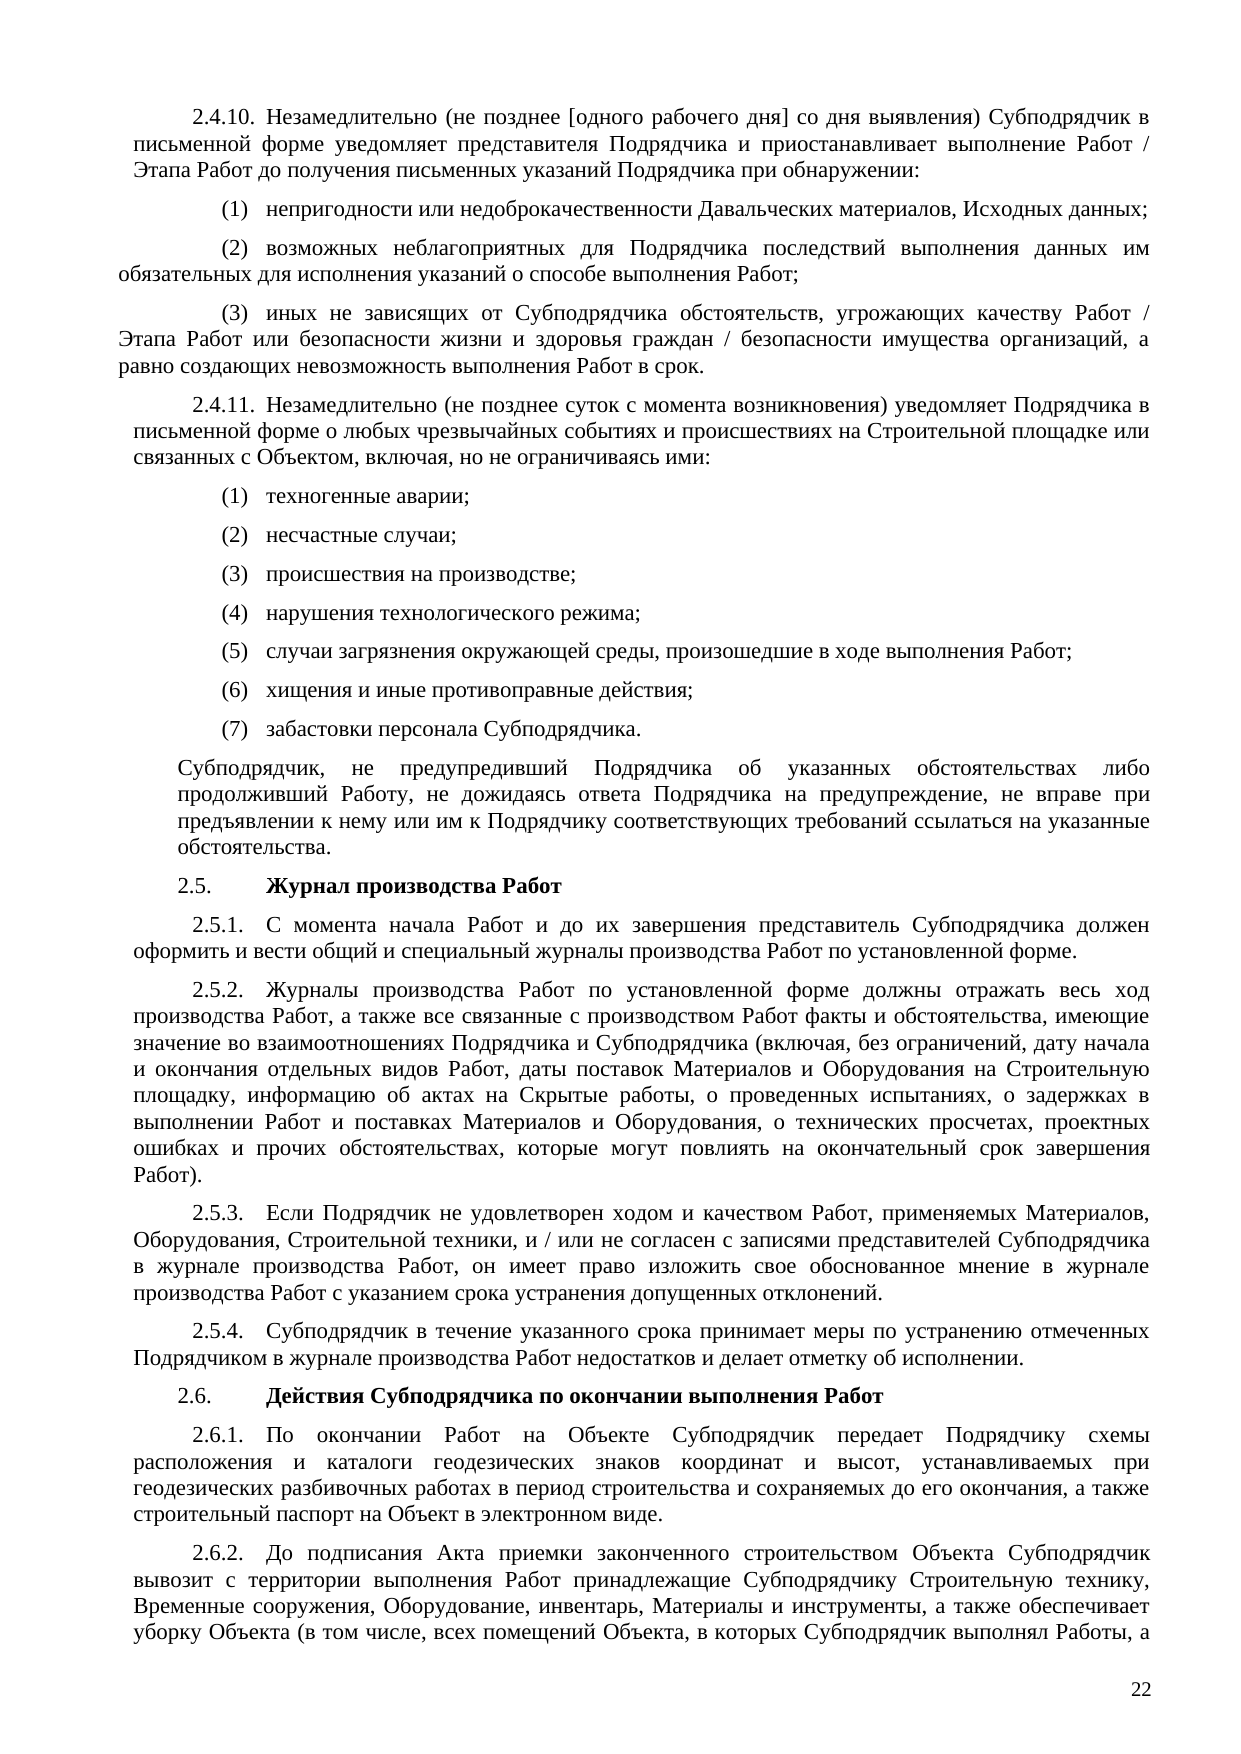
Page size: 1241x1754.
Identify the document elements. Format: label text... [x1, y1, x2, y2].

text С момента начала Работ и до их завершения представитель Субподрядчика должен оформить и вести общий и специальный журналы производства Работ по установленной форме. [133, 911, 1152, 964]
text По окончании Работ на Объекте Субподрядчик передает Подрядчику схемы расположения и каталоги геодезических знаков координат и высот, устанавливаемых при геодезических разбивочных работах в период строительства и сохраняемых до его окончания, а также строительный паспорт на Объект в электронном виде. [133, 1421, 1152, 1527]
text Журналы производства Работ по установленной форме должны отражать весь ход производства Работ, а также все связанные с производством Работ факты и обстоятельства, имеющие значение во взаимоотношениях Подрядчика и Субподрядчика (включая, без ограничений, дату начала и окончания отдельных видов Работ, даты поставок Материалов и Оборудования на Строительную площадку, информацию об актах на Скрытые работы, о проведенных испытаниях, о задержках в выполнении Работ и поставках Материалов и Оборудования, о технических просчетах, проектных ошибках и прочих обстоятельствах, которые могут повлиять на окончательный срок завершения Работ). [133, 976, 1152, 1187]
text техногенные аварии; [118, 482, 1152, 508]
text Субподрядчик в течение указанного срока принимает меры по устранению отмеченных Подрядчиком в журнале производства Работ недостатков и делает отметку об исполнении. [133, 1317, 1152, 1370]
text иных не зависящих от Субподрядчика обстоятельств, угрожающих качеству Работ / Этапа Работ или безопасности жизни и здоровья граждан / безопасности имущества организаций, а равно создающих невозможность выполнения Работ в срок. [118, 299, 1152, 378]
text возможных неблагоприятных для Подрядчика последствий выполнения данных им обязательных для исполнения указаний о способе выполнения Работ; [118, 234, 1152, 287]
text забастовки персонала Субподрядчика. [118, 715, 1152, 742]
text несчастные случаи; [118, 521, 1152, 547]
text хищения и иные противоправные действия; [118, 676, 1152, 703]
text Если Подрядчик не удовлетворен ходом и качеством Работ, применяемых Материалов, Оборудования, Строительной техники, и / или не согласен с записями представителей Субподрядчика в журнале производства Работ, он имеет право изложить свое обоснованное мнение в журнале производства Работ с указанием срока устранения допущенных отклонений. [133, 1199, 1152, 1305]
text происшествия на производстве; [118, 560, 1152, 586]
text непригодности или недоброкачественности Давальческих материалов, Исходных данных; [118, 195, 1152, 221]
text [133, 1539, 1152, 1645]
text Действия Субподрядчика по окончании выполнения Работ [118, 1383, 1152, 1409]
text Незамедлительно (не позднее [одного рабочего дня] со дня выявления) Субподрядчик в письменной форме уведомляет представителя Подрядчика и приостанавливает выполнение Работ / Этапа Работ до получения письменных указаний Подрядчика при обнаружении: [133, 103, 1152, 182]
text Журнал производства Работ [118, 872, 1152, 898]
list Субподрядчик, не предупредивший Подрядчика об указанных обстоятельствах либо продолживший Работу, не дожидаясь ответа Подрядчика на предупреждение, не вправе при предъявлении к нему или им к Подрядчику соответствующих требований ссылаться на указанные обстоятельства. [177, 754, 1152, 859]
text нарушения технологического режима; [118, 599, 1152, 625]
text Незамедлительно (не позднее суток с момента возникновения) уведомляет Подрядчика в письменной форме о любых чрезвычайных событиях и происшествиях на Строительной площадке или связанных с Объектом, включая, но не ограничиваясь ими: [133, 391, 1152, 470]
text случаи загрязнения окружающей среды, произошедшие в ходе выполнения Работ; [118, 638, 1152, 664]
